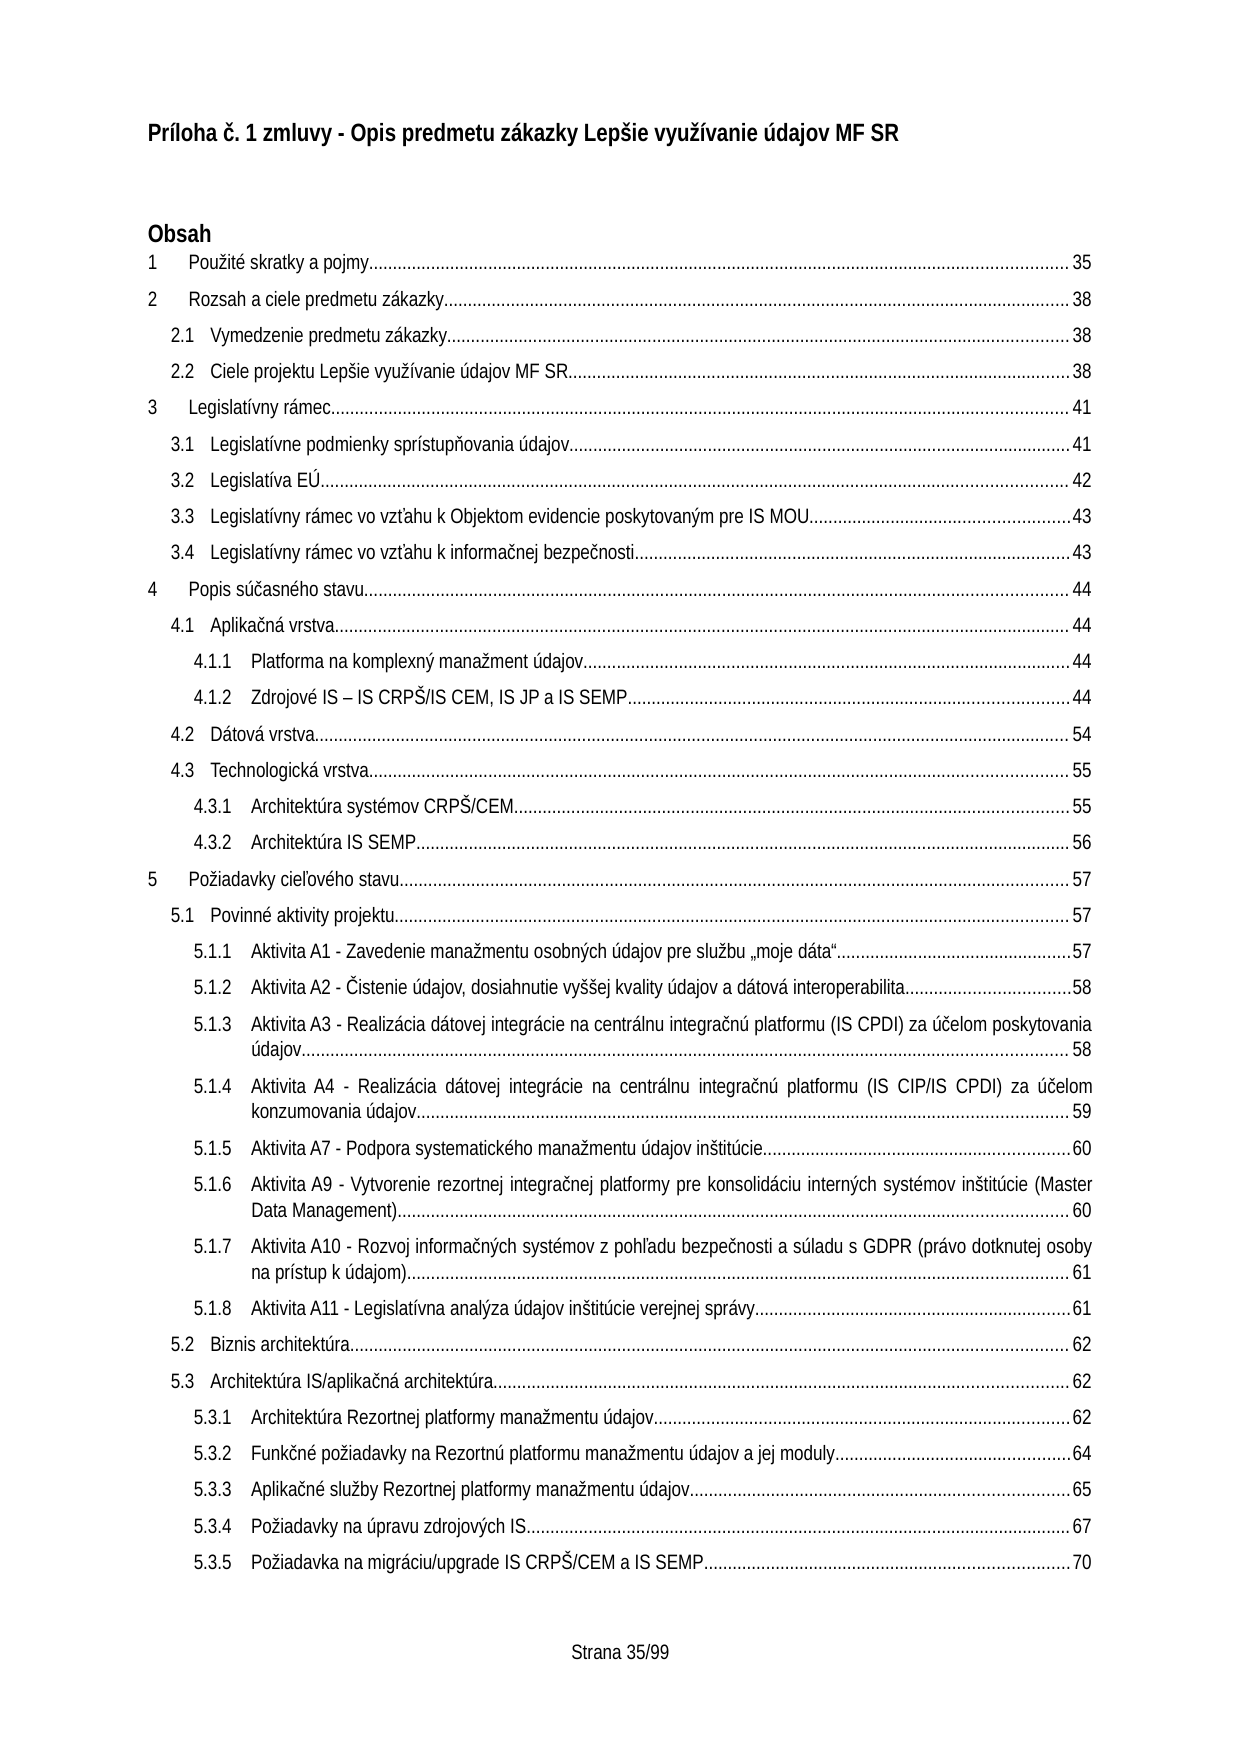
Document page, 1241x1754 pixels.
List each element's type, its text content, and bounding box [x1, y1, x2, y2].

text Príloha č. 1 zmluvy - Opis predmetu zákazky Lepšie využívanie údajov MF SR [148, 118, 1093, 147]
